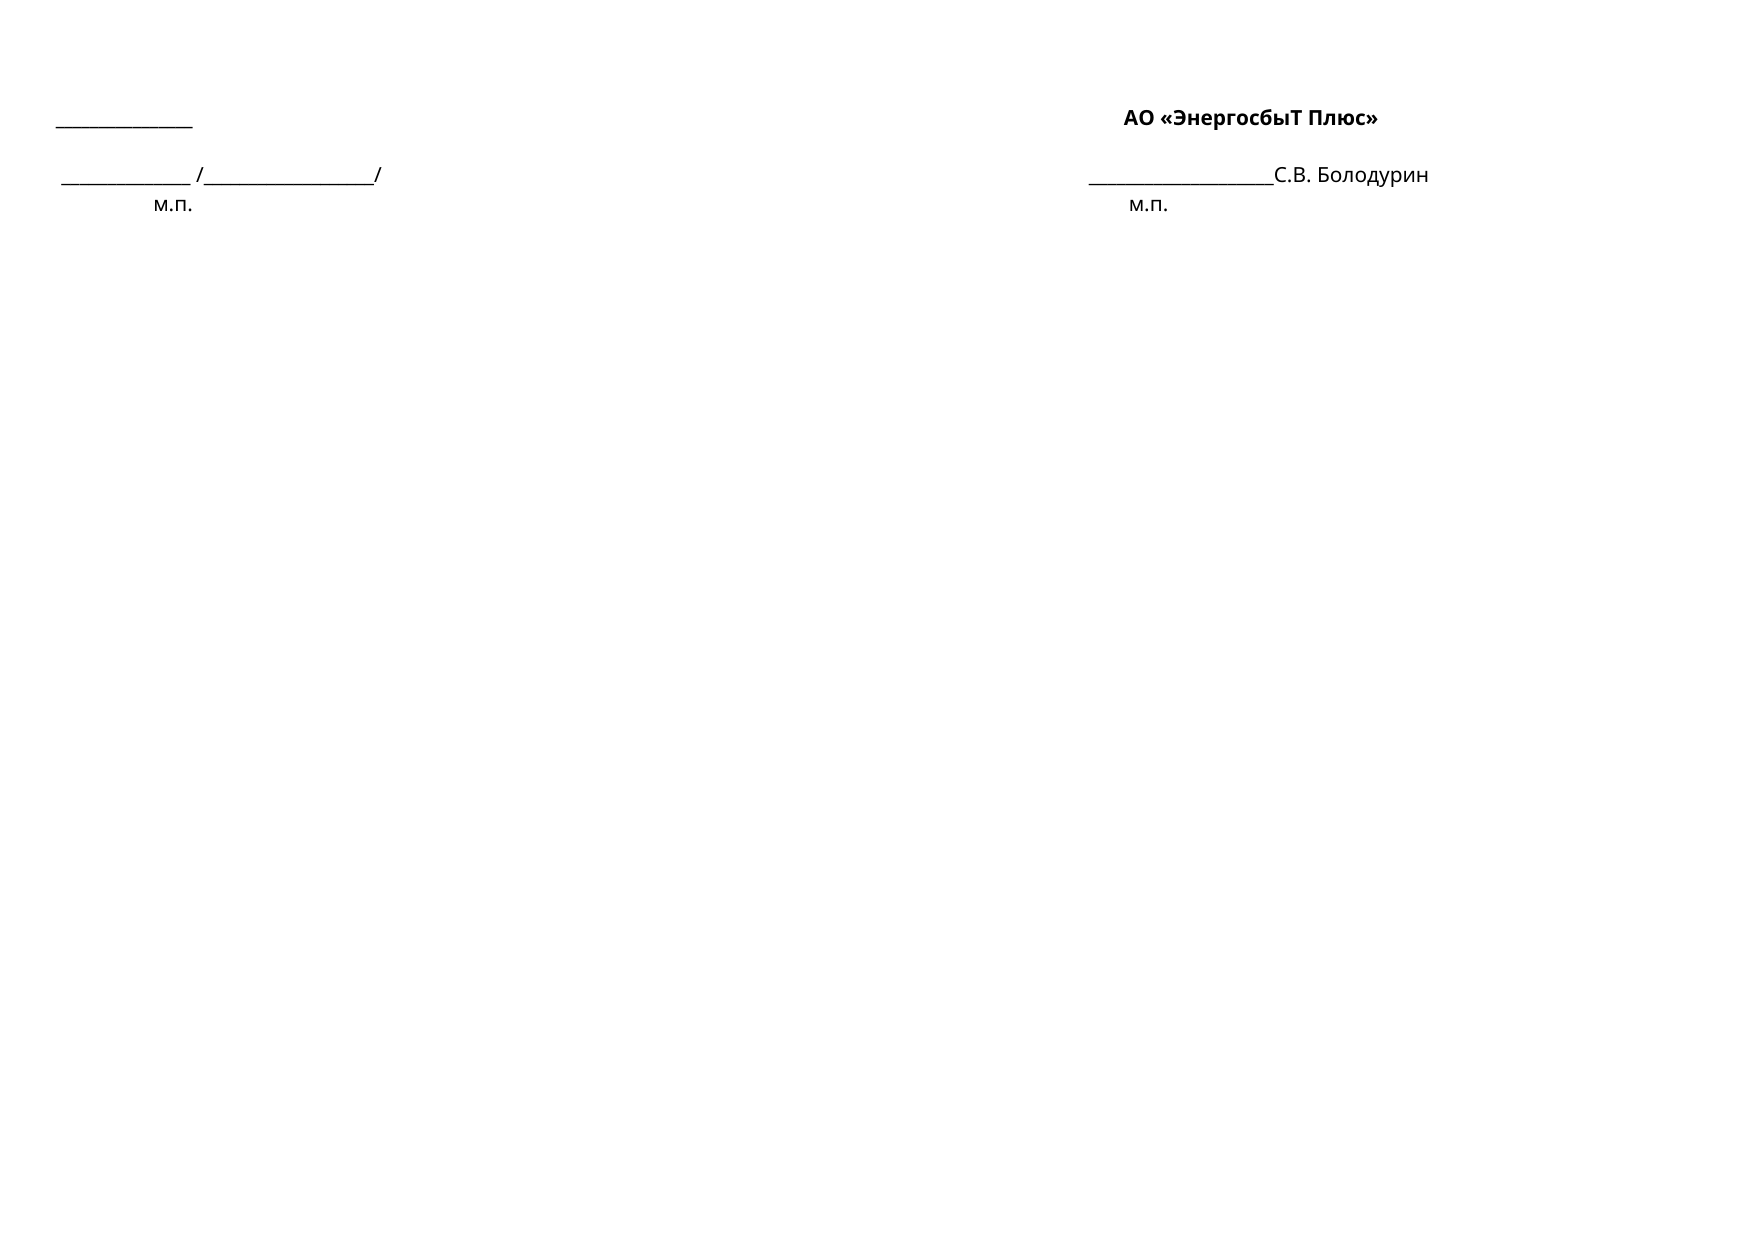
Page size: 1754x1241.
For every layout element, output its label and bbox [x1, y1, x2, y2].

table_header [720, 103, 1576, 238]
table_header [44, 103, 720, 238]
